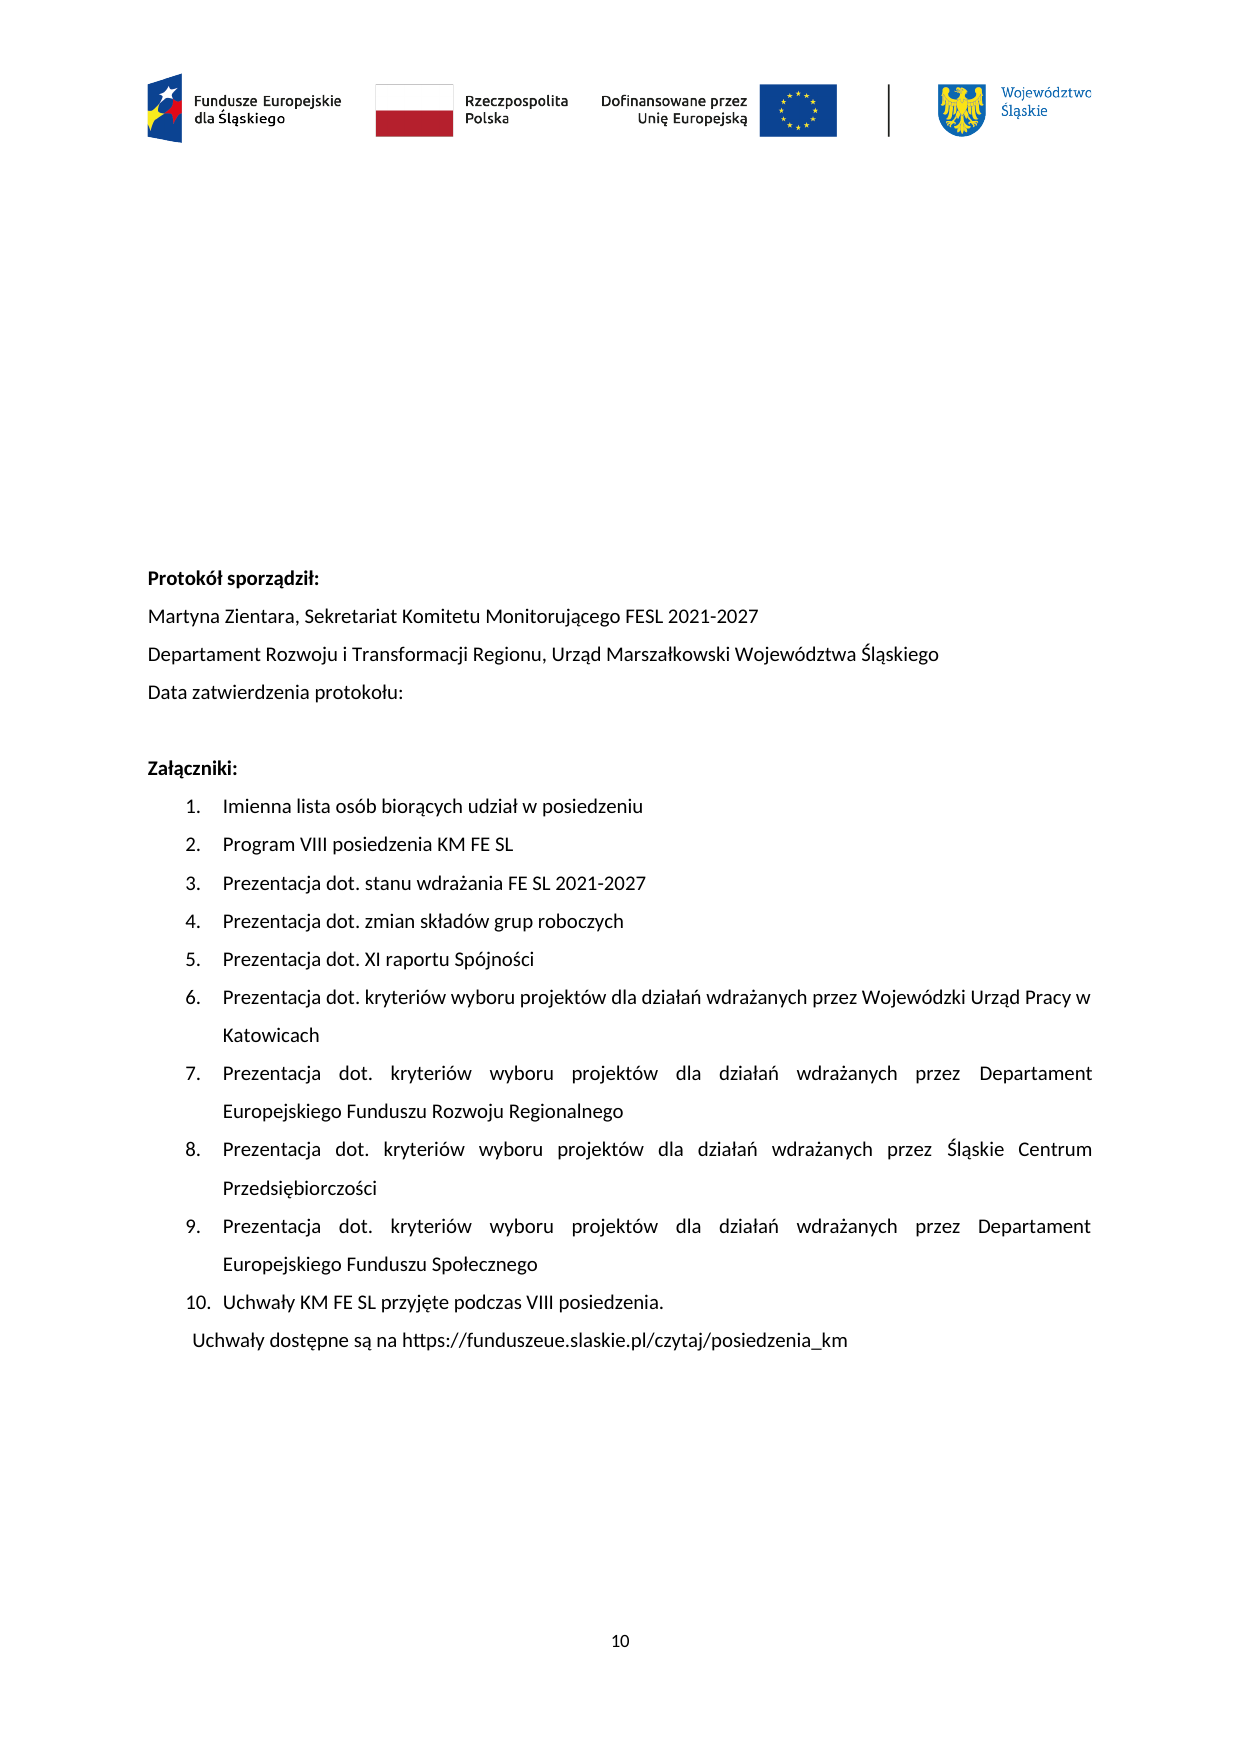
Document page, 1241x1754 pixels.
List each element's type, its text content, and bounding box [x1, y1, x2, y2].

text Martyna Zientara, Sekretariat Komitetu Monitorującego FESL 2021-2027 Departament Rozwoju i Transformacji Regionu, Urząd Marszałkowski Województwa Śląskiego Data zatwierdzenia protokołu: [148, 603, 1093, 704]
list Imienna lista osób biorących udział w posiedzeniu [185, 793, 1093, 819]
list Program VIII posiedzenia KM FE SL [185, 832, 1093, 857]
list Prezentacja dot. kryteriów wyboru projektów dla działań wdrażanych przez Departament Europejskiego Funduszu Rozwoju Regionalnego [185, 1060, 1093, 1124]
list Prezentacja dot. stanu wdrażania FE SL 2021-2027 [185, 870, 1093, 895]
text Protokół sporządził: [148, 565, 1093, 590]
list Prezentacja dot. XI raportu Spójności [185, 946, 1093, 971]
list Prezentacja dot. kryteriów wyboru projektów dla działań wdrażanych przez Wojewódzki Urząd Pracy w Katowicach [185, 984, 1093, 1048]
list Prezentacja dot. kryteriów wyboru projektów dla działań wdrażanych przez Departament Europejskiego Funduszu Społecznego [185, 1213, 1093, 1276]
text Uchwały dostępne są na https://funduszeue.slaskie.pl/czytaj/posiedzenia_km [192, 1327, 1093, 1353]
list Prezentacja dot. kryteriów wyboru projektów dla działań wdrażanych przez Śląskie Centrum Przedsiębiorczości [185, 1137, 1093, 1200]
text Załączniki: [148, 755, 1093, 781]
list Uchwały KM FE SL przyjęte podczas VIII posiedzenia. [185, 1289, 1093, 1314]
list Prezentacja dot. zmian składów grup roboczych [185, 908, 1093, 933]
picture [147, 73, 1092, 143]
